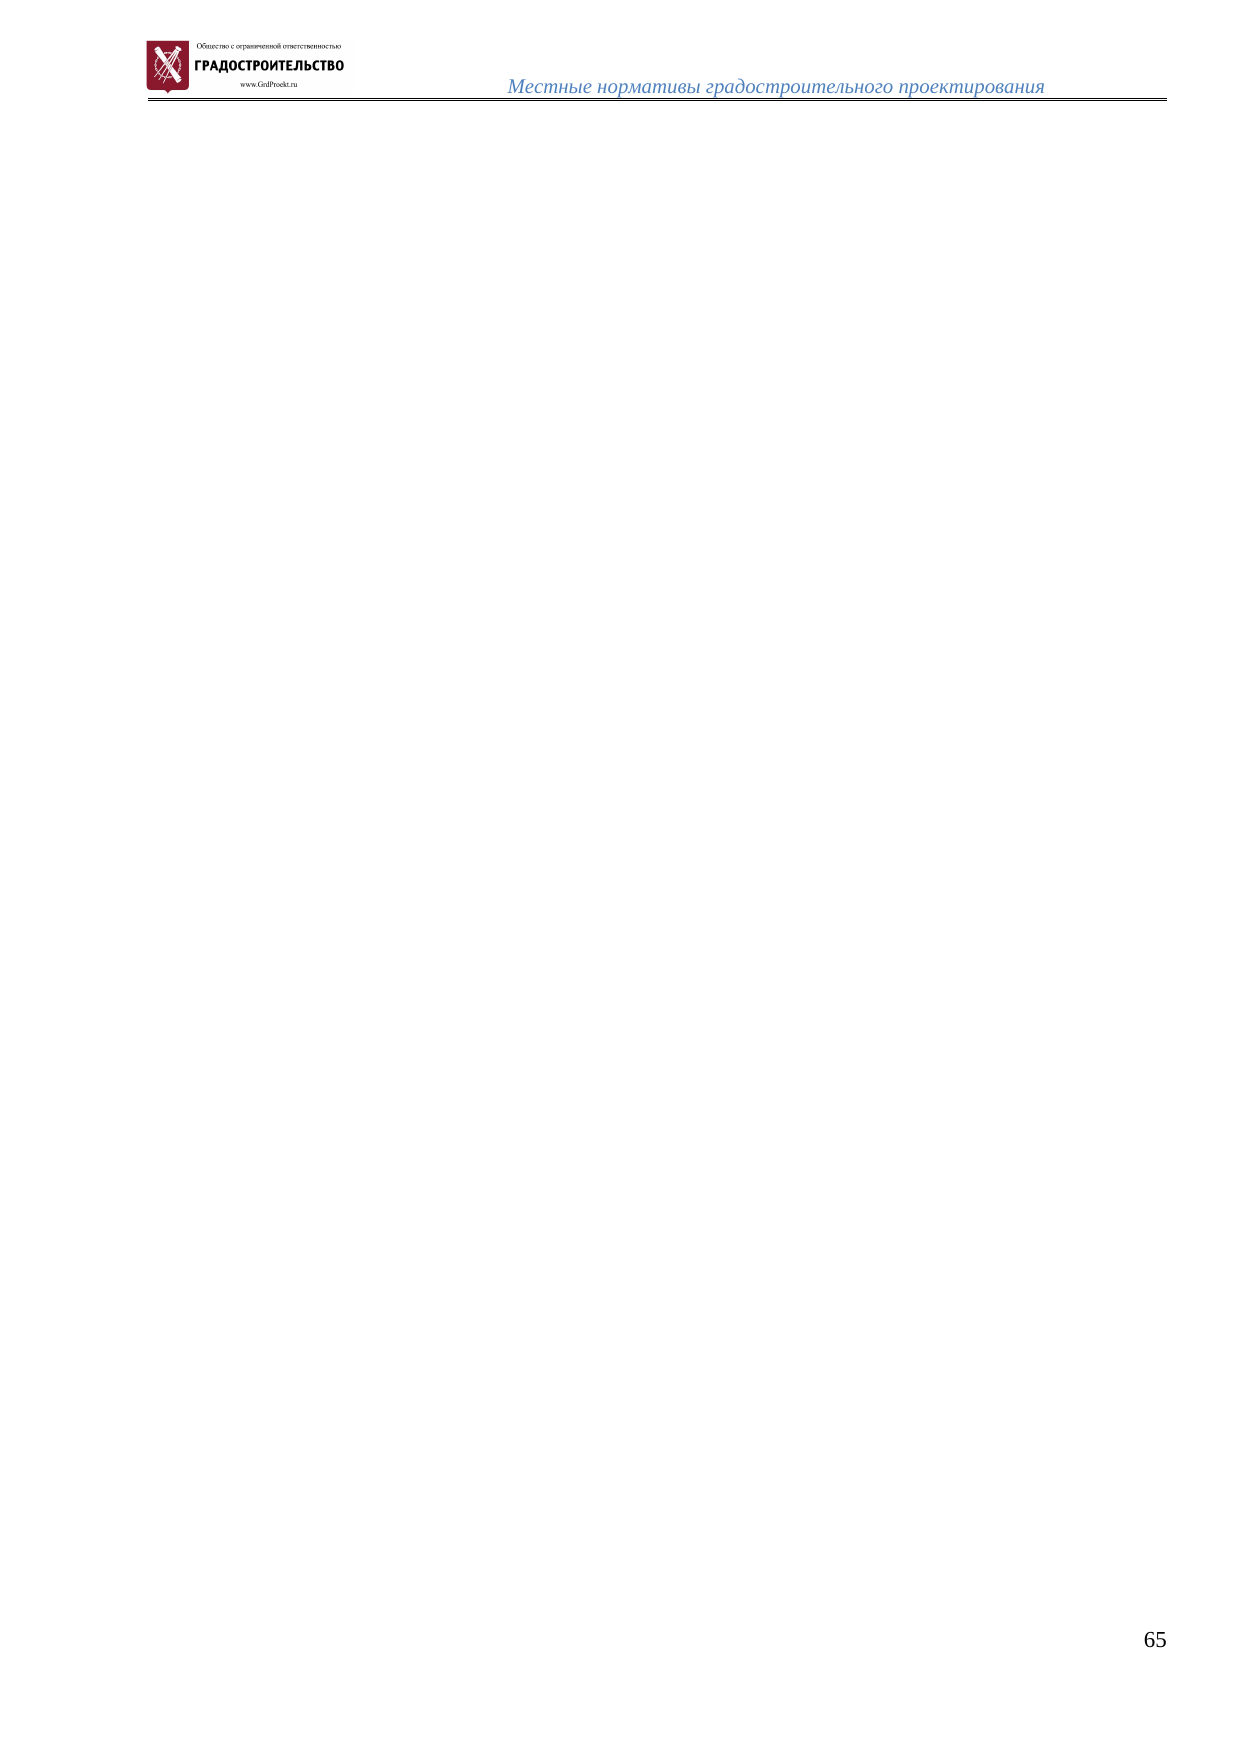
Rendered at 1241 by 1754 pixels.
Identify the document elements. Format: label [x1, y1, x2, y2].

picture [145, 39, 354, 94]
